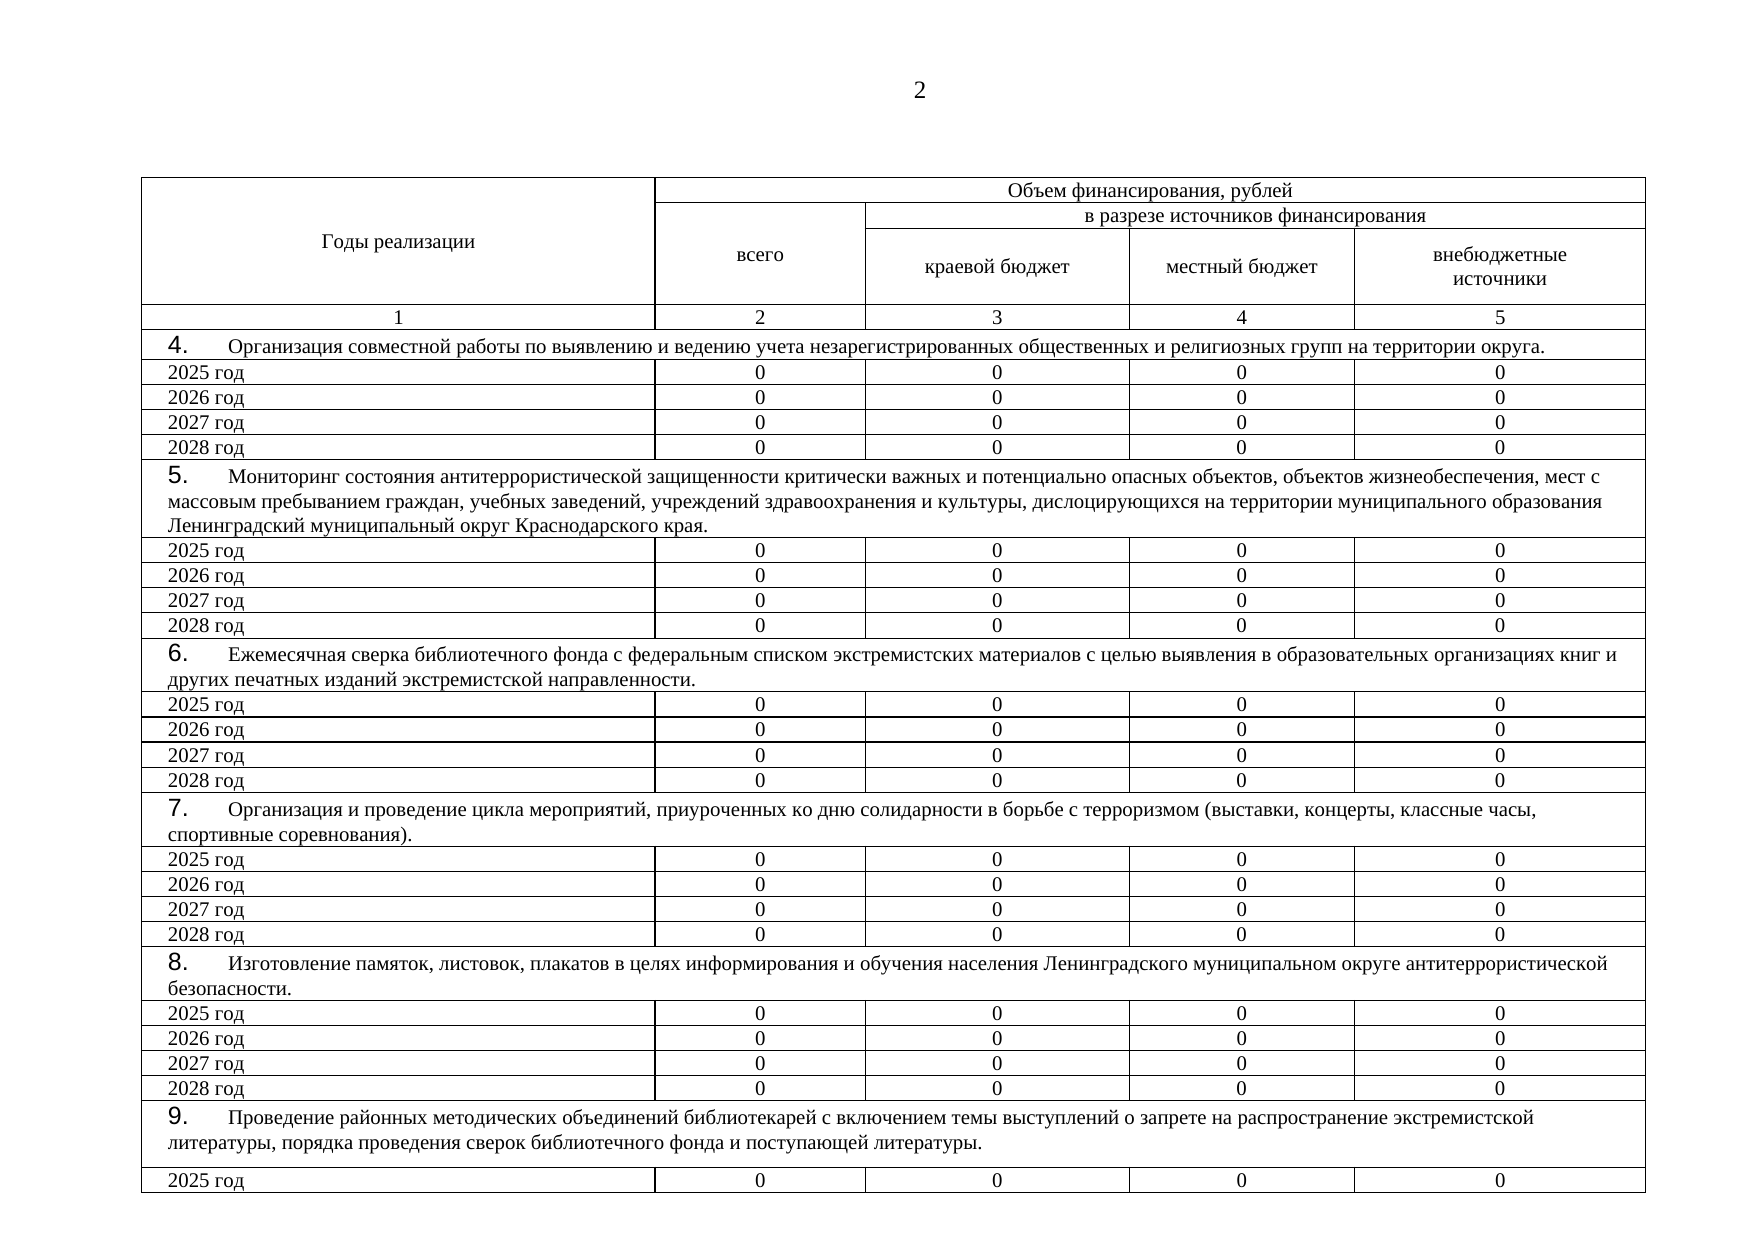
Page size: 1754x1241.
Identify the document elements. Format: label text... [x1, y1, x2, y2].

table_cell 0 [866, 1051, 1129, 1075]
table_cell внебюджетные источники [1355, 229, 1645, 304]
table_header Объем финансирования, рублей [656, 178, 1645, 202]
table_cell 0 [866, 385, 1129, 409]
table_cell 2026 год [142, 563, 654, 587]
table_cell 0 [656, 847, 865, 871]
table_cell 0 [1355, 743, 1645, 767]
table_cell 0 [1355, 613, 1645, 637]
table_header Годы реализации [142, 178, 654, 304]
table_cell 0 [866, 360, 1129, 384]
table_cell краевой бюджет [866, 229, 1129, 304]
table_cell 2027 год [142, 588, 654, 612]
table_cell Проведение районных методических объединений библиотекарей с включением темы выступлений о запрете на распространение экстремистской литературы, порядка проведения сверок библиотечного фонда и поступающей литературы. [142, 1101, 1645, 1167]
table_cell Организация и проведение цикла мероприятий, приуроченных ко дню солидарности в борьбе с терроризмом (выставки, концерты, классные часы, спортивные соревнования). [142, 793, 1645, 846]
table_cell 0 [1130, 613, 1354, 637]
table_cell 0 [866, 588, 1129, 612]
table_cell 0 [656, 1051, 865, 1075]
table_cell 0 [656, 922, 865, 946]
table_cell 1 [142, 305, 654, 329]
table_cell 0 [1130, 847, 1354, 871]
table_cell 0 [866, 1076, 1129, 1100]
table_cell 0 [1130, 1076, 1354, 1100]
table_cell 0 [866, 538, 1129, 562]
table_cell 0 [656, 410, 865, 434]
table_cell 0 [866, 435, 1129, 459]
table_cell 0 [656, 692, 865, 716]
table_cell 0 [1130, 538, 1354, 562]
table_cell 2025 год [142, 538, 654, 562]
table_cell 0 [656, 360, 865, 384]
table_cell 0 [1355, 410, 1645, 434]
table_cell 0 [656, 718, 865, 741]
table_cell 0 [1130, 692, 1354, 716]
table_cell 2028 год [142, 922, 654, 946]
table_cell 0 [1130, 768, 1354, 792]
table_cell 0 [1130, 872, 1354, 896]
table_cell 0 [866, 768, 1129, 792]
table_cell 2028 год [142, 768, 654, 792]
table_cell 2027 год [142, 410, 654, 434]
table_cell 2026 год [142, 872, 654, 896]
table_cell 0 [866, 922, 1129, 946]
table_cell 0 [1355, 435, 1645, 459]
table_cell 0 [656, 743, 865, 767]
table_cell 0 [1355, 768, 1645, 792]
table_cell 2026 год [142, 385, 654, 409]
table_cell 0 [1355, 897, 1645, 921]
table_cell 0 [866, 1026, 1129, 1050]
table_cell 0 [866, 1168, 1129, 1192]
table_cell 0 [1130, 1001, 1354, 1025]
table_cell 0 [1355, 360, 1645, 384]
table_cell 0 [656, 897, 865, 921]
table_cell 2025 год [142, 1001, 654, 1025]
table_cell 0 [656, 768, 865, 792]
table_cell 0 [1355, 563, 1645, 587]
table_cell 0 [1130, 385, 1354, 409]
table_cell всего [656, 203, 865, 304]
table_cell 0 [1355, 385, 1645, 409]
table_cell 0 [656, 1076, 865, 1100]
table_cell 2025 год [142, 847, 654, 871]
table_cell Ежемесячная сверка библиотечного фонда с федеральным списком экстремистских материалов с целью выявления в образовательных организациях книг и других печатных изданий экстремистской направленности. [142, 639, 1645, 691]
table_cell 0 [1130, 435, 1354, 459]
table_cell 2027 год [142, 743, 654, 767]
table_cell 5 [1355, 305, 1645, 329]
table_cell 0 [1355, 922, 1645, 946]
table_cell 0 [656, 1168, 865, 1192]
table_cell 2028 год [142, 435, 654, 459]
table_cell 3 [866, 305, 1129, 329]
table_cell 0 [866, 563, 1129, 587]
table_cell 0 [866, 897, 1129, 921]
table_cell 0 [1130, 588, 1354, 612]
table_cell 0 [656, 538, 865, 562]
table_cell 0 [1130, 897, 1354, 921]
table_cell 0 [1355, 692, 1645, 716]
table_cell 2027 год [142, 897, 654, 921]
table_cell 0 [656, 1001, 865, 1025]
table_cell 2025 год [142, 360, 654, 384]
table_cell 2028 год [142, 613, 654, 637]
table_cell 0 [866, 410, 1129, 434]
table_cell 2 [656, 305, 865, 329]
table_cell 0 [656, 613, 865, 637]
table_cell 0 [656, 385, 865, 409]
table_cell 0 [1355, 1168, 1645, 1192]
table_cell Изготовление памяток, листовок, плакатов в целях информирования и обучения населения Ленинградского муниципальном округе антитеррористической безопасности. [142, 947, 1645, 1000]
table_cell 0 [866, 692, 1129, 716]
table_cell 0 [1355, 538, 1645, 562]
table_cell 0 [656, 872, 865, 896]
table_cell местный бюджет [1130, 229, 1354, 304]
table_cell 0 [866, 718, 1129, 741]
table_cell 0 [866, 1001, 1129, 1025]
table_cell 0 [1355, 1001, 1645, 1025]
table_cell 0 [1130, 1168, 1354, 1192]
table_cell 0 [1130, 1026, 1354, 1050]
table_cell 0 [1130, 718, 1354, 741]
table_cell 0 [866, 743, 1129, 767]
table_cell 0 [1130, 922, 1354, 946]
table_cell в разрезе источников финансирования [866, 203, 1645, 227]
table_cell 2028 год [142, 1076, 654, 1100]
table_cell Мониторинг состояния антитеррористической защищенности критически важных и потенциально опасных объектов, объектов жизнеобеспечения, мест с массовым пребыванием граждан, учебных заведений, учреждений здравоохранения и культуры, дислоцирующихся на территории муниципального образования Ленинградский муниципальный округ Краснодарского края. [142, 460, 1645, 537]
table_cell 2025 год [142, 1168, 654, 1192]
table_cell 0 [866, 847, 1129, 871]
table_cell 0 [1130, 360, 1354, 384]
table_cell 0 [1355, 1026, 1645, 1050]
table_cell 0 [656, 1026, 865, 1050]
table_cell Организация совместной работы по выявлению и ведению учета незарегистрированных общественных и религиозных групп на территории округа. [142, 330, 1645, 359]
table_cell 0 [656, 588, 865, 612]
table_cell 0 [1355, 718, 1645, 741]
table_cell 4 [1130, 305, 1354, 329]
table_cell 0 [1355, 1051, 1645, 1075]
table_cell 0 [1130, 410, 1354, 434]
table_cell 0 [1355, 1076, 1645, 1100]
table_cell 0 [1130, 743, 1354, 767]
table_cell 0 [1355, 872, 1645, 896]
table_cell 0 [866, 872, 1129, 896]
table_cell 0 [1130, 563, 1354, 587]
table_cell 0 [1355, 847, 1645, 871]
table_cell 0 [656, 435, 865, 459]
table_cell 2026 год [142, 1026, 654, 1050]
table_cell 2026 год [142, 718, 654, 741]
table_cell 0 [1130, 1051, 1354, 1075]
table_cell 0 [1355, 588, 1645, 612]
table_cell 0 [656, 563, 865, 587]
table_cell 2027 год [142, 1051, 654, 1075]
table_cell 0 [866, 613, 1129, 637]
table_cell 2025 год [142, 692, 654, 716]
